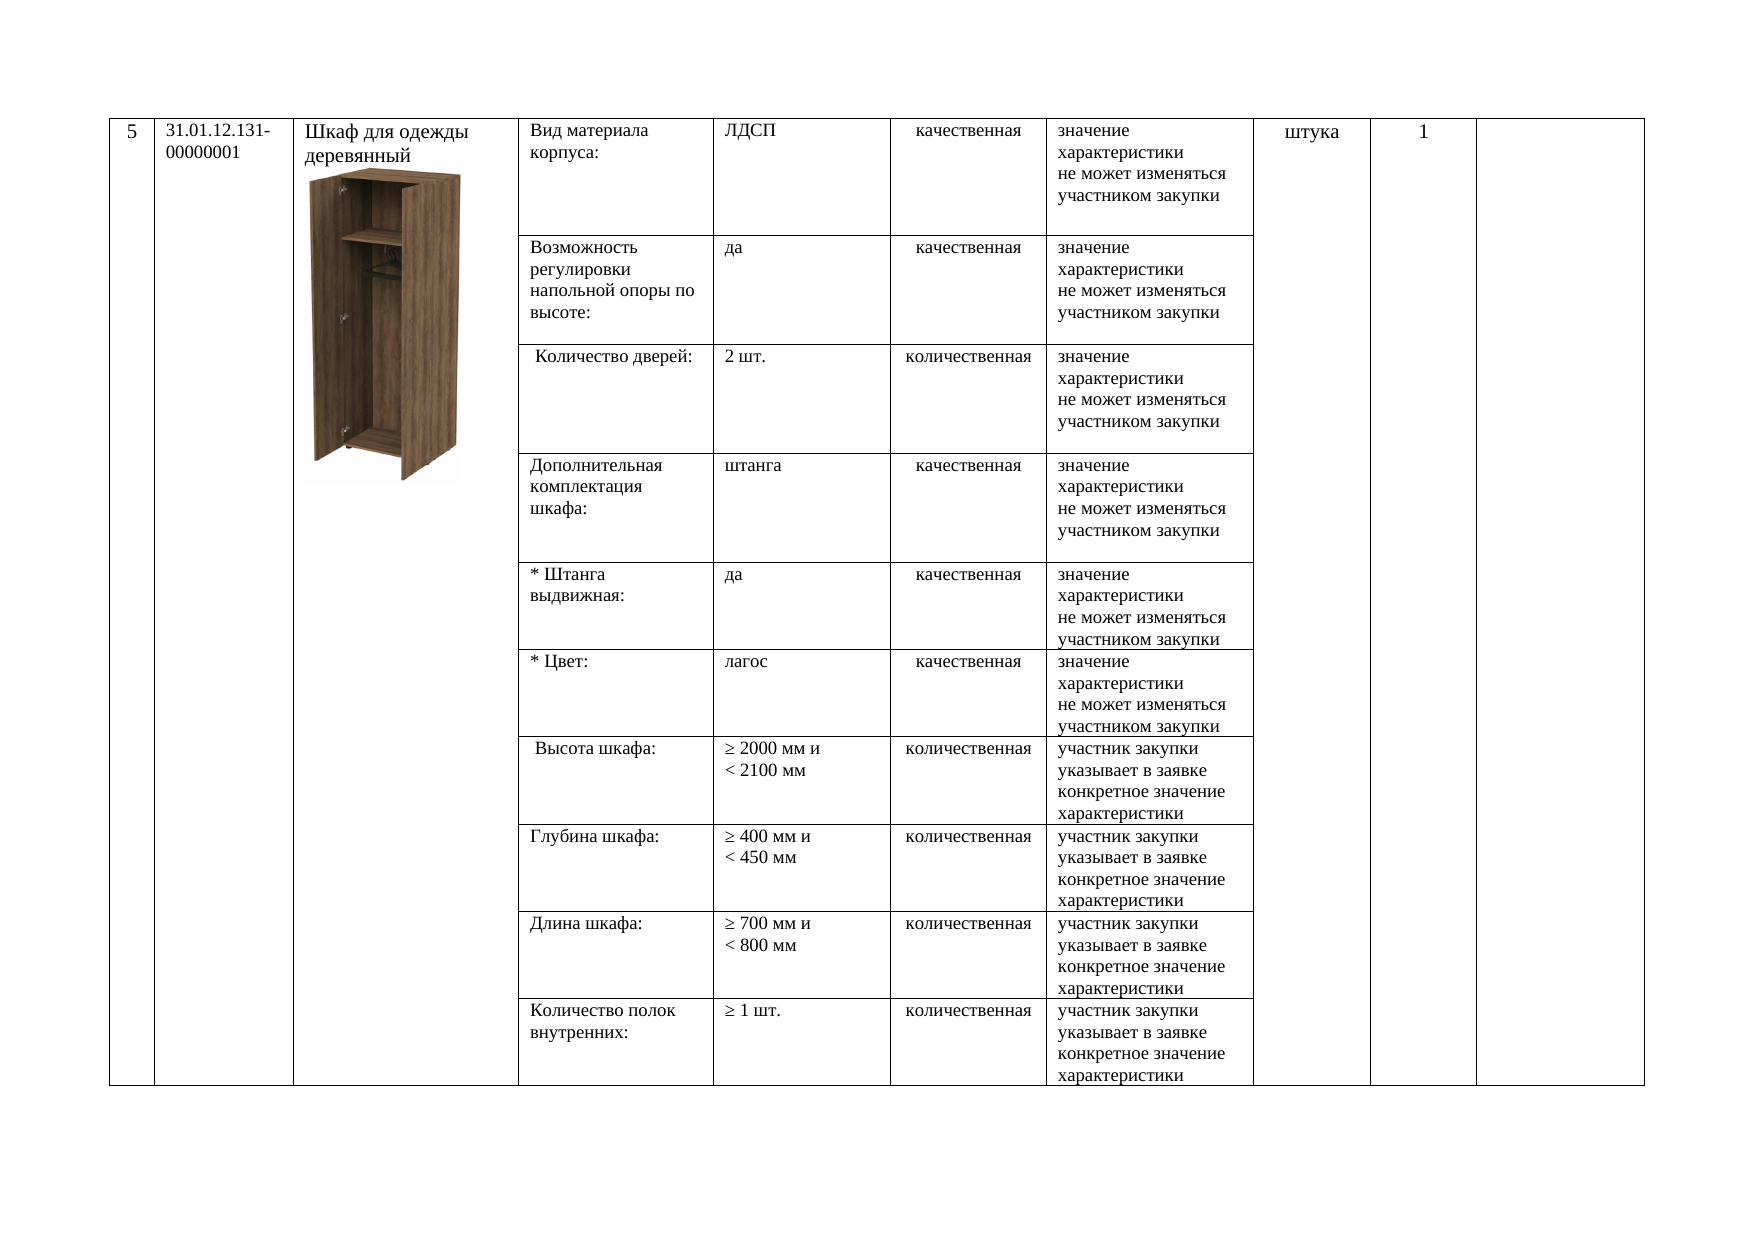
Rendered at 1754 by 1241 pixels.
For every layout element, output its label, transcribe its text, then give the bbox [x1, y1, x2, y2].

table_cell значение характеристики не может изменяться участником закупки [1047, 345, 1253, 453]
table_cell Шкаф для одежды деревянный [294, 119, 518, 1085]
table_cell качественная [891, 650, 1046, 736]
table_cell участник закупки указывает в заявке конкретное значение характеристики [1047, 737, 1253, 823]
table_cell 2 шт. [714, 345, 890, 453]
table_cell количественная [891, 825, 1046, 911]
table_cell ≥ 700 мм и < 800 мм [714, 912, 890, 998]
table_cell Дополнительная комплектация шкафа: [519, 454, 713, 562]
table_cell качественная [891, 236, 1046, 344]
table_cell Вид материала корпуса: [519, 119, 713, 235]
table_cell ≥ 2000 мм и < 2100 мм [714, 737, 890, 823]
table_cell количественная [891, 912, 1046, 998]
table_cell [1047, 119, 1253, 235]
table_cell Высота шкафа: [519, 737, 713, 823]
table_cell ≥ 400 мм и < 450 мм [714, 825, 890, 911]
table_cell Возможность регулировки напольной опоры по высоте: [519, 236, 713, 344]
table_cell качественная [891, 454, 1046, 562]
table_cell участник закупки указывает в заявке конкретное значение характеристики [1047, 912, 1253, 998]
table_cell штанга [714, 454, 890, 562]
table_cell * Штанга выдвижная: [519, 563, 713, 649]
picture [304, 167, 463, 483]
table_cell лагос [714, 650, 890, 736]
table_cell Глубина шкафа: [519, 825, 713, 911]
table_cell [1047, 236, 1253, 344]
table_cell качественная [891, 563, 1046, 649]
table_cell 5 [110, 119, 154, 1085]
table_cell значение характеристики не может изменяться участником закупки [1047, 563, 1253, 649]
table_cell 1 [1371, 119, 1476, 1085]
table_cell да [714, 236, 890, 344]
table_cell ≥ 1 шт. [714, 999, 890, 1085]
table_cell качественная [891, 119, 1046, 235]
table_cell количественная [891, 999, 1046, 1085]
table_cell значение характеристики не может изменяться участником закупки [1047, 454, 1253, 562]
table_cell ЛДСП [714, 119, 890, 235]
table_cell Количество дверей: [519, 345, 713, 453]
table_cell * Цвет: [519, 650, 713, 736]
table_cell штука [1254, 119, 1370, 1085]
table_cell Количество полок внутренних: [519, 999, 713, 1085]
table_cell количественная [891, 345, 1046, 453]
table_cell значение характеристики не может изменяться участником закупки [1047, 650, 1253, 736]
table_cell участник закупки указывает в заявке конкретное значение характеристики [1047, 999, 1253, 1085]
table_cell Длина шкафа: [519, 912, 713, 998]
table_cell участник закупки указывает в заявке конкретное значение характеристики [1047, 825, 1253, 911]
table_cell 31.01.12.131-00000001 [155, 119, 293, 1085]
table_cell количественная [891, 737, 1046, 823]
table_cell да [714, 563, 890, 649]
